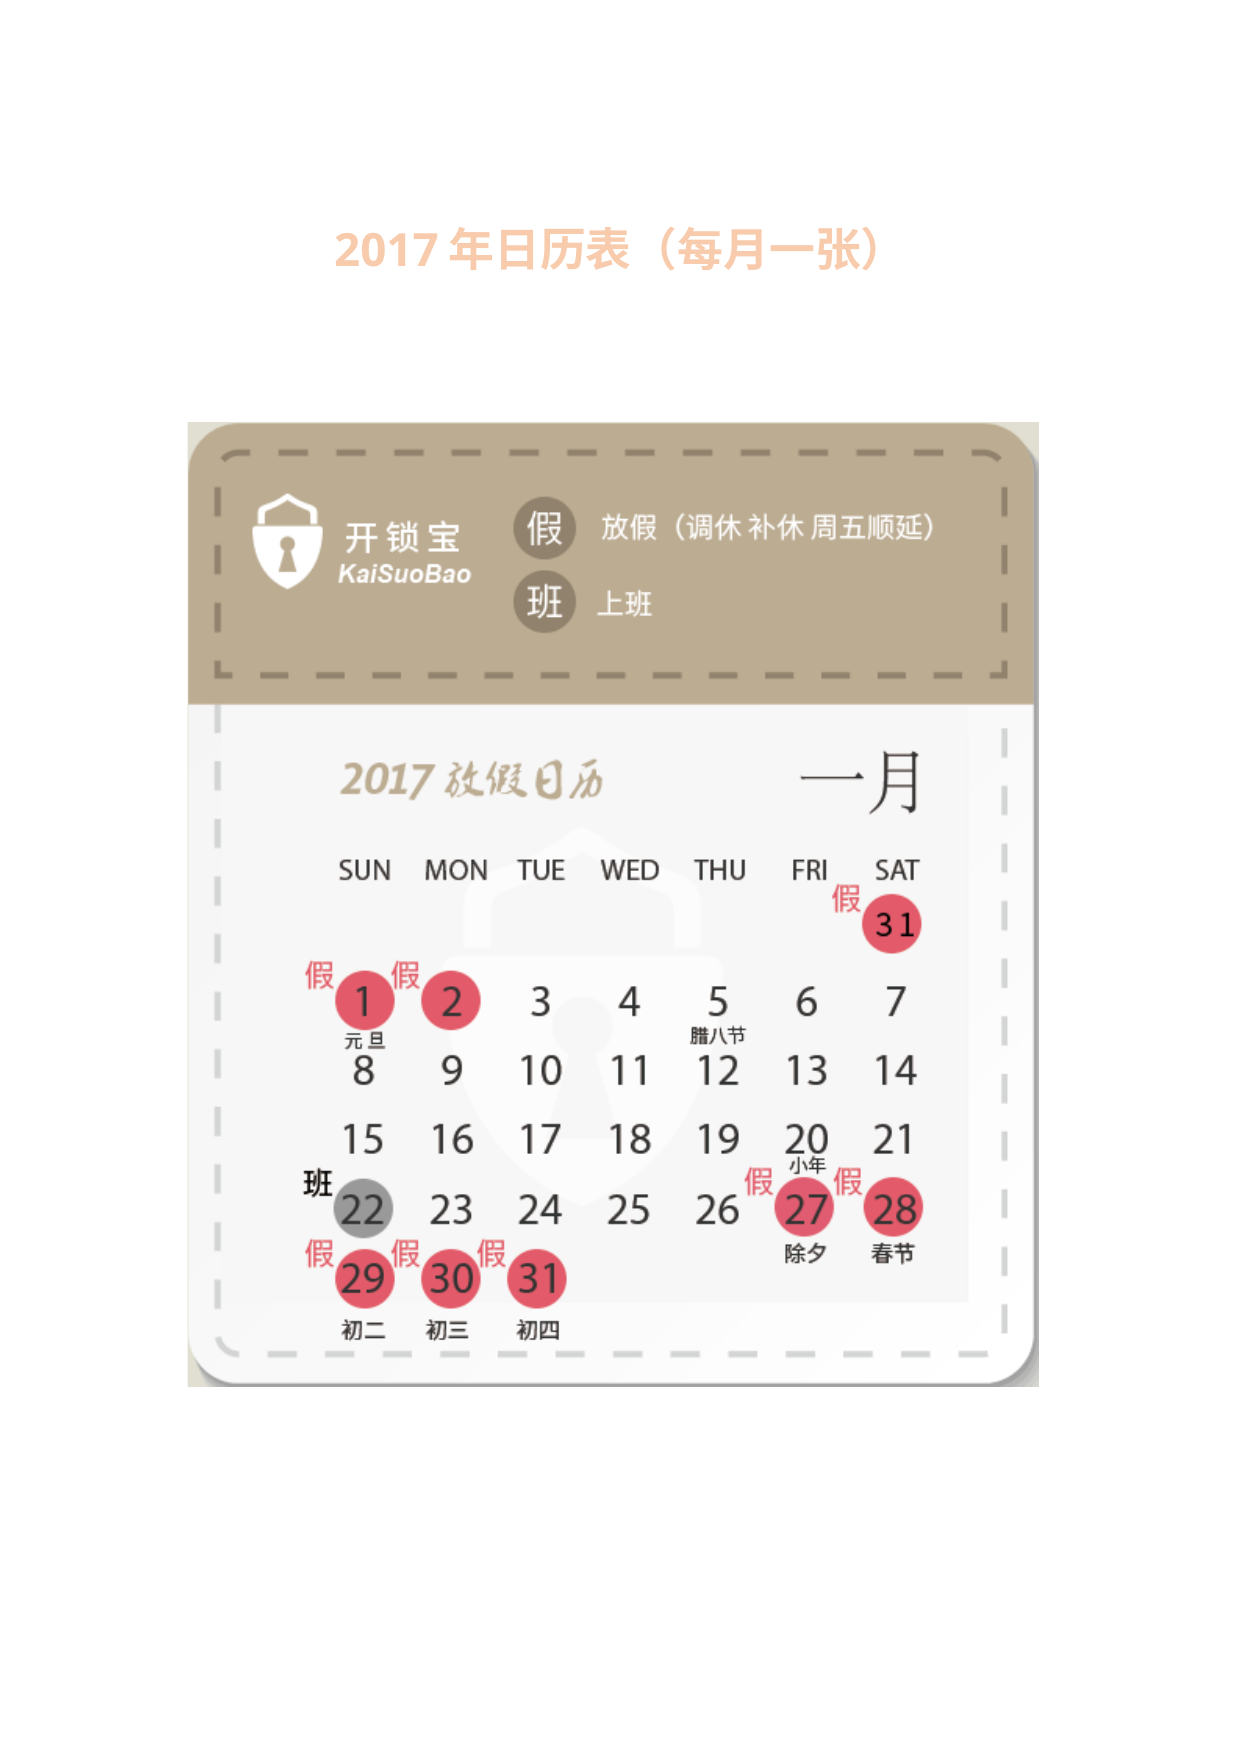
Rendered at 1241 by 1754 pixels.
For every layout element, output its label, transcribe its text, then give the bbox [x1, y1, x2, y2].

subtitle 2017年日历表（每月一张） [187, 197, 1053, 295]
picture [187, 422, 1039, 1387]
